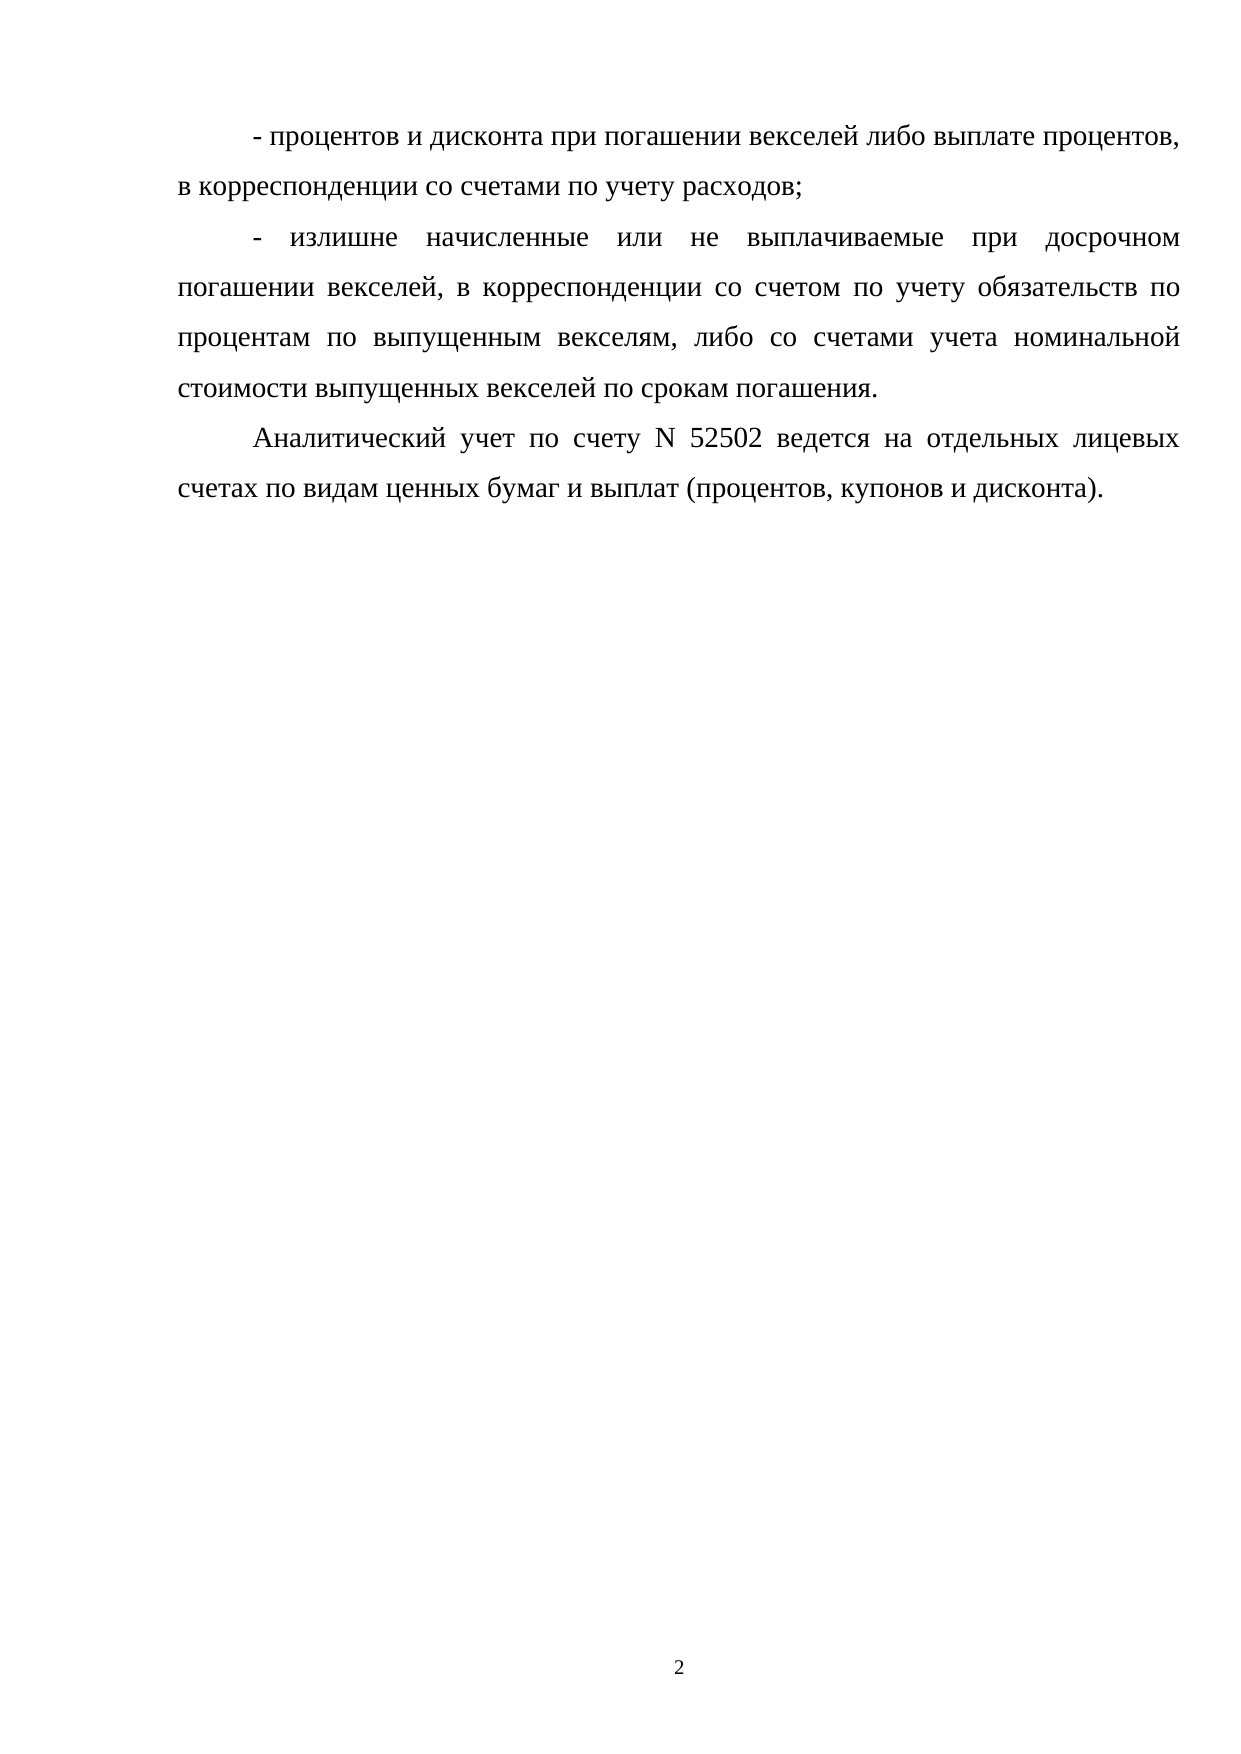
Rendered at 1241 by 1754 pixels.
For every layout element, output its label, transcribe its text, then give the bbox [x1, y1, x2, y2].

text Аналитический учет по счету N 52502 ведется на отдельных лицевых счетах по видам ценных бумаг и выплат (процентов, купонов и дисконта). [177, 420, 1181, 504]
text - излишне начисленные или не выплачиваемые при досрочном погашении векселей, в корреспонденции со счетом по учету обязательств по процентам по выпущенным векселям, либо со счетами учета номинальной стоимости выпущенных векселей по срокам погашения. [177, 219, 1181, 403]
text - процентов и дисконта при погашении векселей либо выплате процентов, в корреспонденции со счетами по учету расходов; [177, 118, 1181, 202]
